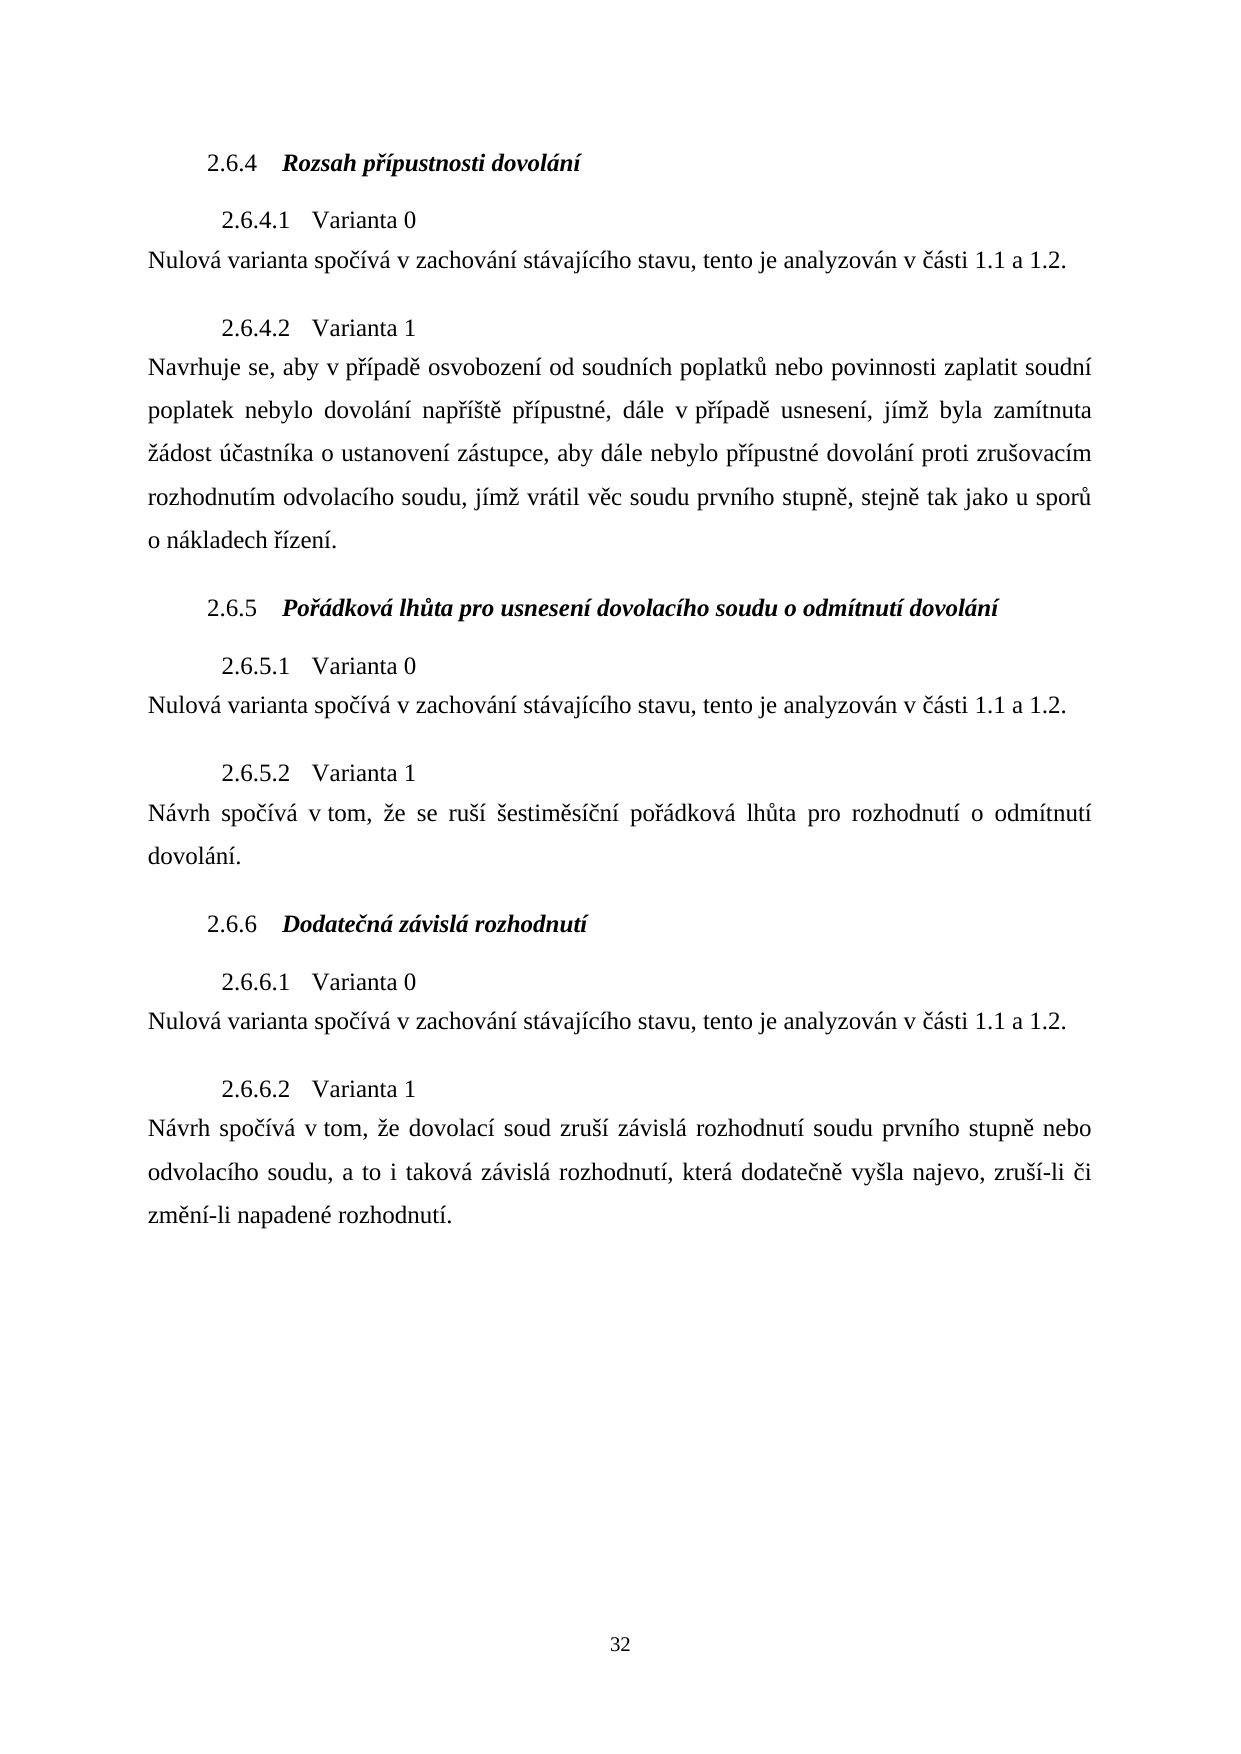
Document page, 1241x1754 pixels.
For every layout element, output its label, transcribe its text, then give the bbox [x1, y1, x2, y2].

subtitle Varianta 1 [221, 1074, 1093, 1103]
subtitle Dodatečná závislá rozhodnutí [207, 909, 1093, 938]
text Navrhuje se, aby v případě osvobození od soudních poplatků nebo povinnosti zaplatit soudní poplatek nebylo dovolání napříště přípustné, dále v případě usnesení, jímž byla zamítnuta žádost účastníka o ustanovení zástupce, aby dále nebylo přípustné dovolání proti zrušovacím rozhodnutím odvolacího soudu, jímž vrátil věc soudu prvního stupně, stejně tak jako u sporů o nákladech řízení. [148, 352, 1093, 553]
text Návrh spočívá v tom, že se ruší šestiměsíční pořádková lhůta pro rozhodnutí o odmítnutí dovolání. [148, 798, 1093, 869]
subtitle Varianta 0 [221, 967, 1093, 996]
text Nulová varianta spočívá v zachování stávajícího stavu, tento je analyzován v části 1.1 a 1.2. [148, 1006, 1093, 1035]
text Návrh spočívá v tom, že dovolací soud zruší závislá rozhodnutí soudu prvního stupně nebo odvolacího soudu, a to i taková závislá rozhodnutí, která dodatečně vyšla najevo, zruší-li či změní-li napadené rozhodnutí. [148, 1113, 1093, 1228]
subtitle Rozsah přípustnosti dovolání [207, 148, 1093, 176]
subtitle Varianta 0 [221, 651, 1093, 680]
text Nulová varianta spočívá v zachování stávajícího stavu, tento je analyzován v části 1.1 a 1.2. [148, 690, 1093, 719]
subtitle Varianta 0 [221, 206, 1093, 234]
subtitle Pořádková lhůta pro usnesení dovolacího soudu o odmítnutí dovolání [207, 593, 1093, 622]
subtitle Varianta 1 [221, 313, 1093, 342]
subtitle Varianta 1 [221, 758, 1093, 787]
text Nulová varianta spočívá v zachování stávajícího stavu, tento je analyzován v části 1.1 a 1.2. [148, 245, 1093, 274]
